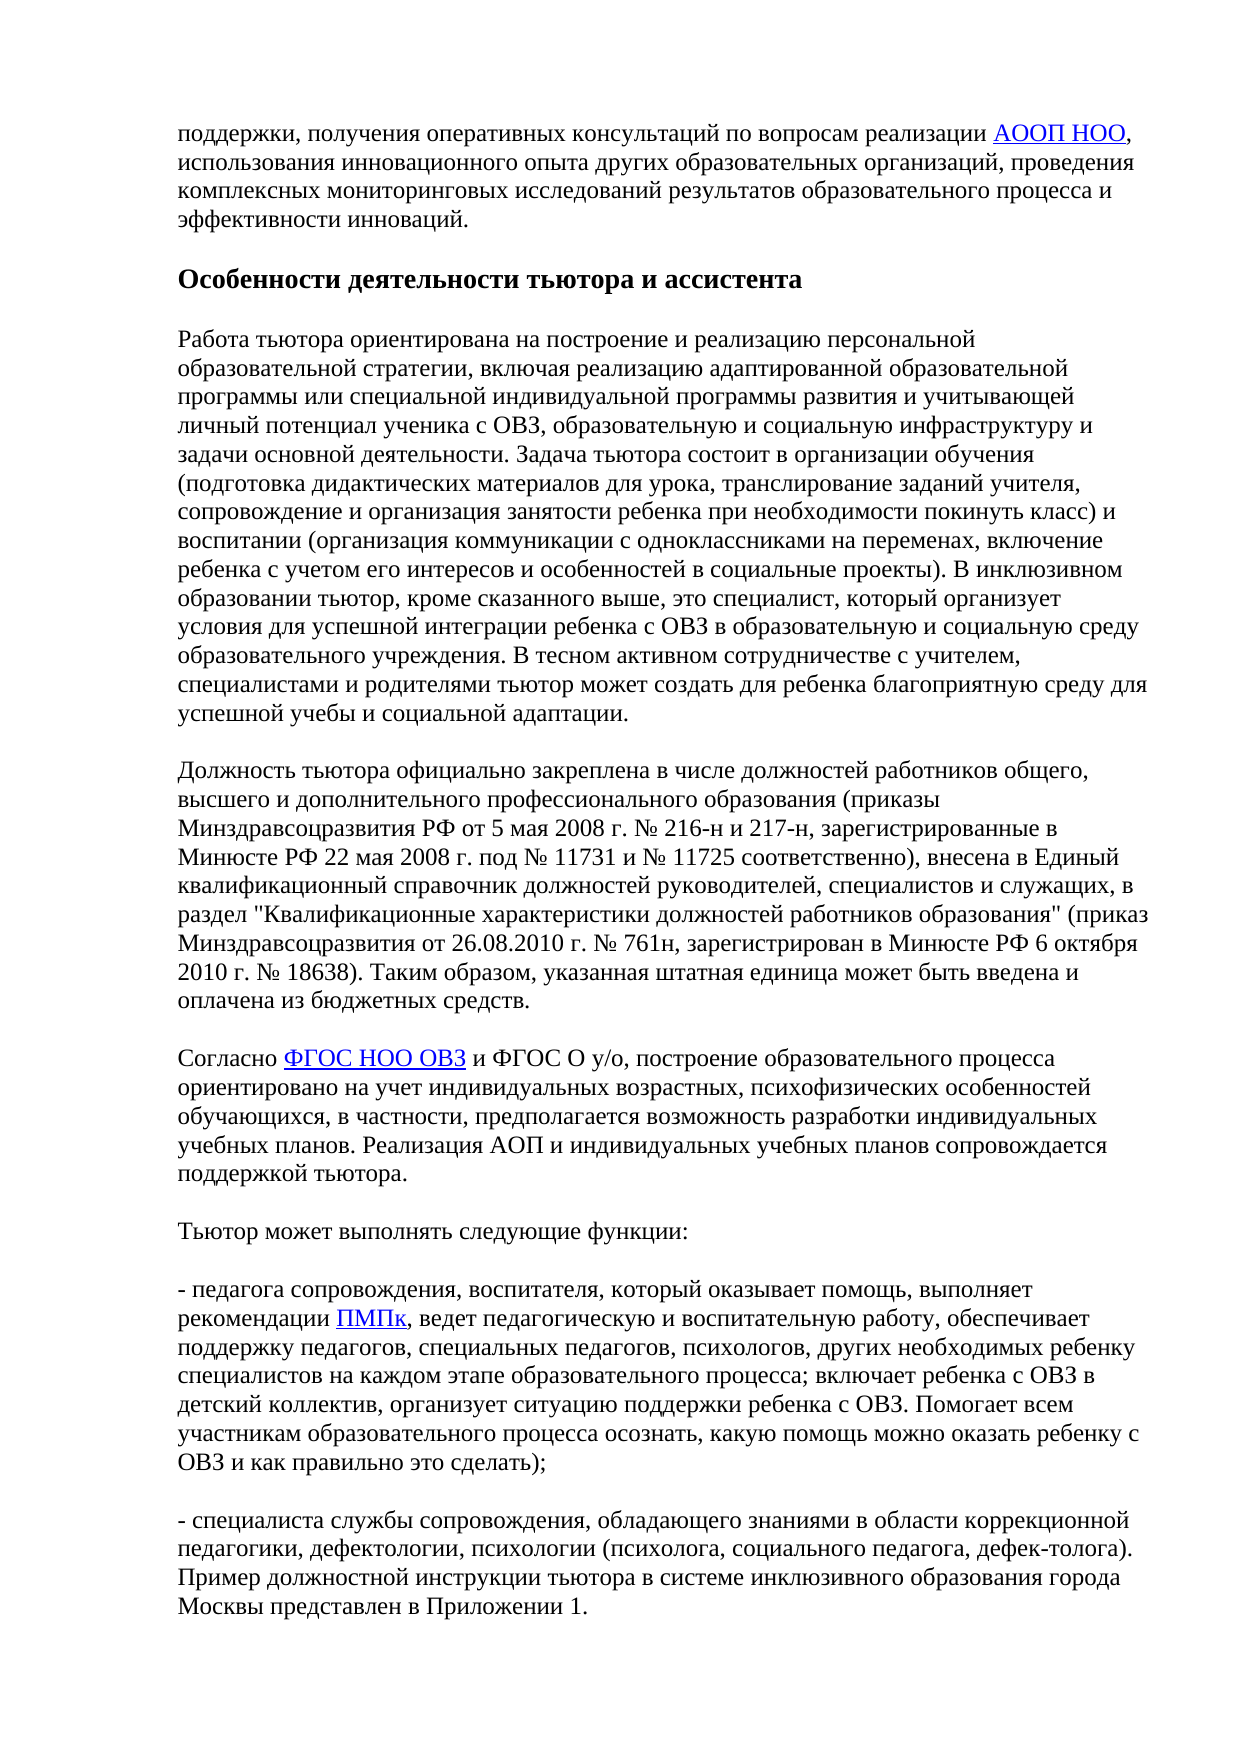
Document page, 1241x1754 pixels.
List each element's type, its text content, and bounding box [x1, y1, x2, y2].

text - специалиста службы сопровождения, обладающего знаниями в области коррекционной педагогики, дефектологии, психологии (психолога, социального педагога, дефек-толога). Пример должностной инструкции тьютора в системе инклюзивного образования города Москвы представлен в Приложении 1. [177, 1505, 1152, 1620]
text Тьютор может выполнять следующие функции: [177, 1216, 1152, 1245]
text - педагога сопровождения, воспитателя, который оказывает помощь, выполняет рекомендации ПМПк, ведет педагогическую и воспитательную работу, обеспечивает поддержку педагогов, специальных педагогов, психологов, других необходимых ребенку специалистов на каждом этапе образовательного процесса; включает ребенка с ОВЗ в детский коллектив, организует ситуацию поддержки ребенка с ОВЗ. Помогает всем участникам образовательного процесса осознать, какую помощь можно оказать ребенку с ОВЗ и как правильно это сделать); [177, 1274, 1152, 1476]
text Особенности деятельности тьютора и ассистента [177, 262, 1152, 295]
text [177, 118, 1152, 233]
text Должность тьютора официально закреплена в числе должностей работников общего, высшего и дополнительного профессионального образования (приказы Минздравсоцразвития РФ от 5 мая 2008 г. № 216-н и 217-н, зарегистрированные в Минюсте РФ 22 мая 2008 г. под № 11731 и № 11725 соответственно), внесена в Единый квалификационный справочник должностей руководителей, специалистов и служащих, в раздел "Квалификационные характеристики должностей работников образования" (приказ Минздравсоцразвития от 26.08.2010 г. № 761н, зарегистрирован в Минюсте РФ 6 октября 2010 г. № 18638). Таким образом, указанная штатная единица может быть введена и оплачена из бюджетных средств. [177, 756, 1152, 1014]
text Работа тьютора ориентирована на построение и реализацию персональной образовательной стратегии, включая реализацию адаптированной образовательной программы или специальной индивидуальной программы развития и учитывающей личный потенциал ученика с ОВЗ, образовательную и социальную инфраструктуру и задачи основной деятельности. Задача тьютора состоит в организации обучения (подготовка дидактических материалов для урока, транслирование заданий учителя, сопровождение и организация занятости ребенка при необходимости покинуть класс) и воспитании (организация коммуникации с одноклассниками на переменах, включение ребенка с учетом его интересов и особенностей в социальные проекты). В инклюзивном образовании тьютор, кроме сказанного выше, это специалист, который организует условия для успешной интеграции ребенка с ОВЗ в образовательную и социальную среду образовательного учреждения. В тесном активном сотрудничестве с учителем, специалистами и родителями тьютор может создать для ребенка благоприятную среду для успешной учебы и социальной адаптации. [177, 324, 1152, 726]
text Согласно ФГОС НОО ОВЗ и ФГОС О у/о, построение образовательного процесса ориентировано на учет индивидуальных возрастных, психофизических особенностей обучающихся, в частности, предполагается возможность разработки индивидуальных учебных планов. Реализация АОП и индивидуальных учебных планов сопровождается поддержкой тьютора. [177, 1043, 1152, 1187]
